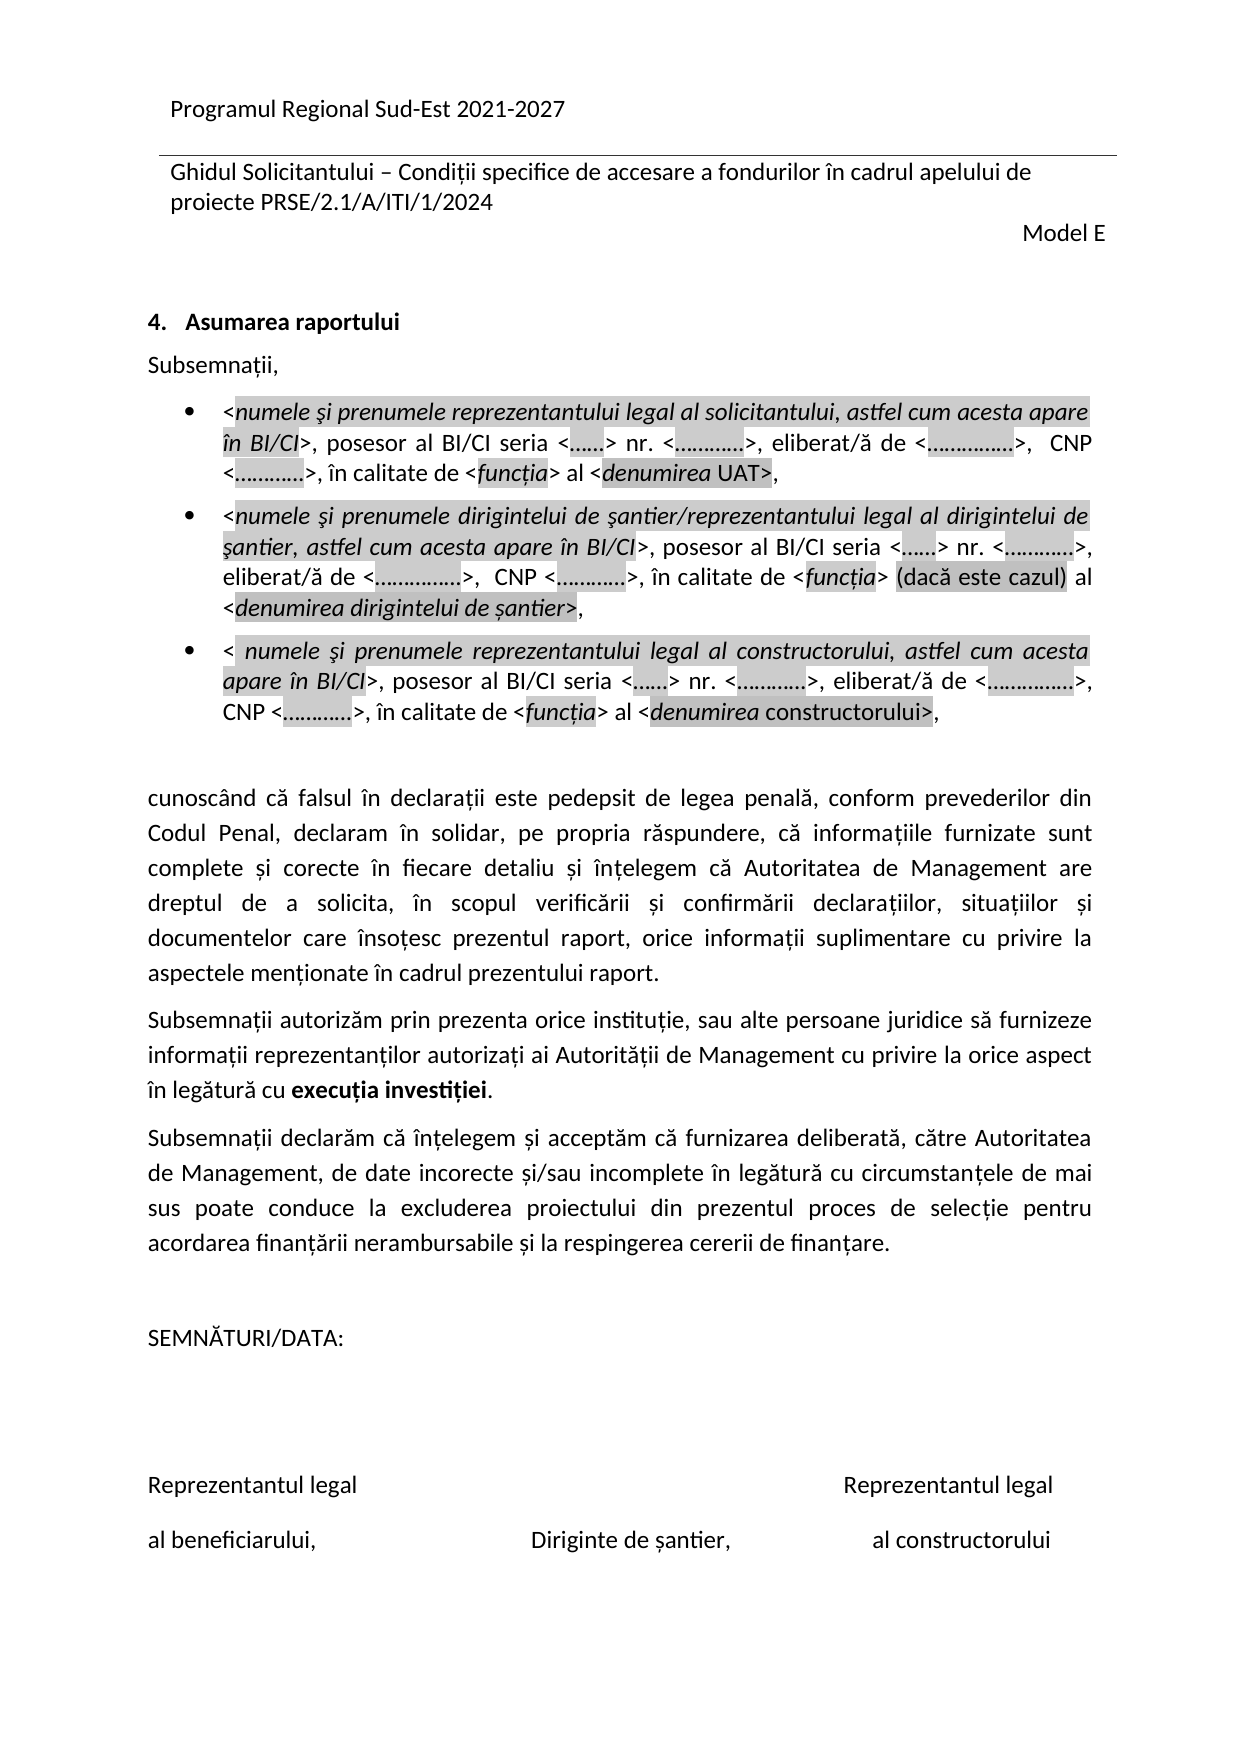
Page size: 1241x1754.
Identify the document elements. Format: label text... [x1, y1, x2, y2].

list <numele şi prenumele reprezentantului legal al solicitantului, astfel cum acesta apare în BI/CI>, posesor al BI/CI seria <……> nr. <…………>, eliberat/ă de <……………>, CNP <…………>, în calitate de <funcţia> al <denumirea UAT>, [185, 396, 1093, 488]
list < numele şi prenumele reprezentantului legal al constructorului, astfel cum acesta apare în BI/CI>, posesor al BI/CI seria <……> nr. <…………>, eliberat/ă de <……………>, CNP <…………>, în calitate de <funcţia> al <denumirea constructorului>, [352, 666, 650, 727]
list <numele şi prenumele dirigintelui de şantier/reprezentantului legal al dirigintelui de şantier, astfel cum acesta apare în BI/CI>, posesor al BI/CI seria <……> nr. <…………>, eliberat/ă de <……………>, CNP <…………>, în calitate de <funcţia> (dacă este cazul) al <denumirea dirigintelui de şantier>, [185, 500, 375, 622]
text Subsemnații autorizăm prin prezenta orice instituţie, sau alte persoane juridice să furnizeze informaţii reprezentanţilor autorizaţi ai Autorităţii de Management cu privire la orice aspect în legătură cu execuția investiției. [148, 1004, 1093, 1105]
text al beneficiarului, Diriginte de şantier, al constructorului [148, 1524, 1093, 1555]
list < numele şi prenumele reprezentantului legal al constructorului, astfel cum acesta apare în BI/CI>, posesor al BI/CI seria <……> nr. <…………>, eliberat/ă de <……………>, CNP <…………>, în calitate de <funcţia> al <denumirea constructorului>, [806, 635, 1093, 727]
text SEMNĂTURI/DATA: [148, 1322, 1093, 1353]
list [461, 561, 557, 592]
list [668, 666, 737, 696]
list <numele şi prenumele dirigintelui de şantier/reprezentantului legal al dirigintelui de şantier, astfel cum acesta apare în BI/CI>, posesor al BI/CI seria <……> nr. <…………>, eliberat/ă de <……………>, CNP <…………>, în calitate de <funcţia> (dacă este cazul) al <denumirea dirigintelui de şantier>, [577, 500, 1093, 622]
text Subsemnații, [148, 349, 1093, 379]
text Subsemnații declarăm că înţelegem şi acceptăm că furnizarea deliberată, către Autoritatea de Management, de date incorecte şi/sau incomplete în legătură cu circumstanţele de mai sus poate conduce la excluderea proiectului din prezentul proces de selecţie pentru acordarea finanţării nerambursabile şi la respingerea cererii de finanţare. [148, 1122, 1093, 1258]
text cunoscând că falsul în declaraţii este pedepsit de legea penală, conform prevederilor din Codul Penal, declaram în solidar, pe propria răspundere, că informaţiile furnizate sunt complete şi corecte în fiecare detaliu şi înţelegem că Autoritatea de Management are dreptul de a solicita, în scopul verificării şi confirmării declaraţiilor, situaţiilor şi documentelor care însoţesc prezentul raport, orice informaţii suplimentare cu privire la aspectele menționate în cadrul prezentului raport. [148, 782, 1093, 988]
text Reprezentantul legal Reprezentantul legal [148, 1469, 1093, 1499]
subtitle Asumarea raportului [148, 306, 1093, 336]
